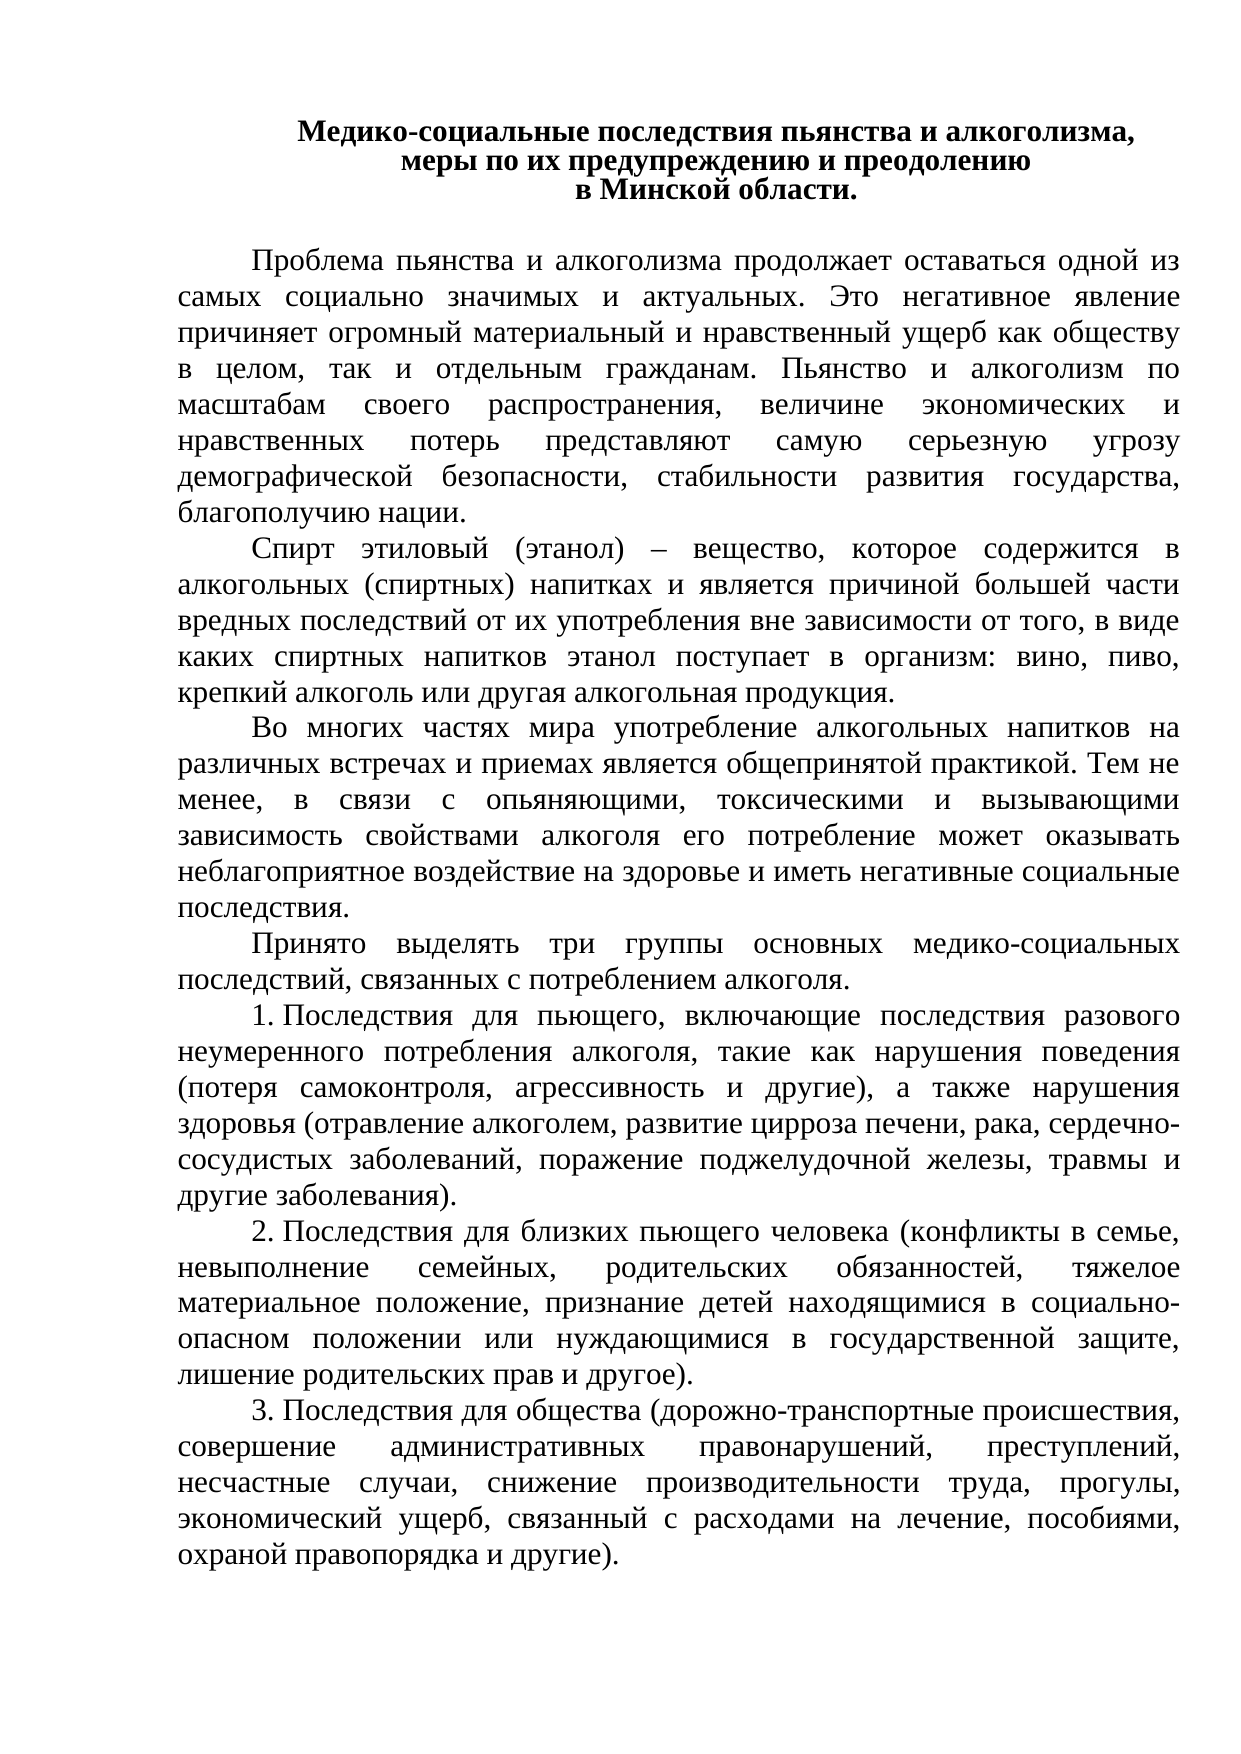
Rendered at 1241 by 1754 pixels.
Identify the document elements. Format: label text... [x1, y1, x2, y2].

text Во многих частях мира употребление алкогольных напитков на различных встречах и приемах является общепринятой практикой. Тем не менее, в связи с опьяняющими, токсическими и вызывающими зависимость свойствами алкоголя его потребление может оказывать неблагоприятное воздействие на здоровье и иметь негативные социальные последствия. [177, 709, 1181, 924]
text Спирт этиловый (этанол) – вещество, которое содержится в алкогольных (спиртных) напитках и является причиной большей части вредных последствий от их употребления вне зависимости от того, в виде каких спиртных напитков этанол поступает в организм: вино, пиво, крепкий алкоголь или другая алкогольная продукция. [177, 529, 1181, 709]
text Проблема пьянства и алкоголизма продолжает оставаться одной из самых социально значимых и актуальных. Это негативное явление причиняет огромный материальный и нравственный ущерб как обществу в целом, так и отдельным гражданам. Пьянство и алкоголизм по масштабам своего распространения, величине экономических и нравственных потерь представляют самую серьезную угрозу демографической безопасности, стабильности развития государства, благополучию нации. [177, 242, 1181, 529]
text 3. Последствия для общества (дорожно-транспортные происшествия, совершение административных правонарушений, преступлений, несчастные случаи, снижение производительности труда, прогулы, экономический ущерб, связанный с расходами на лечение, пособиями, охраной правопорядка и другие). [177, 1392, 1181, 1571]
text меры по их предупреждению и преодолению [177, 147, 1181, 176]
text 2. Последствия для близких пьющего человека (конфликты в семье, невыполнение семейных, родительских обязанностей, тяжелое материальное положение, признание детей находящимися в социально-опасном положении или нуждающимися в государственной защите, лишение родительских прав и другое). [177, 1212, 1181, 1392]
text в Минской области. [177, 176, 1181, 206]
text Принято выделять три группы основных медико-социальных последствий, связанных с потреблением алкоголя. [177, 924, 1181, 996]
text 1. Последствия для пьющего, включающие последствия разового неумеренного потребления алкоголя, такие как нарушения поведения (потеря самоконтроля, агрессивность и другие), а также нарушения здоровья (отравление алкоголем, развитие цирроза печени, рака, сердечно-сосудистых заболеваний, поражение поджелудочной железы, травмы и другие заболевания). [177, 996, 1181, 1212]
text Медико-социальные последствия пьянства и алкоголизма, [177, 118, 1181, 147]
